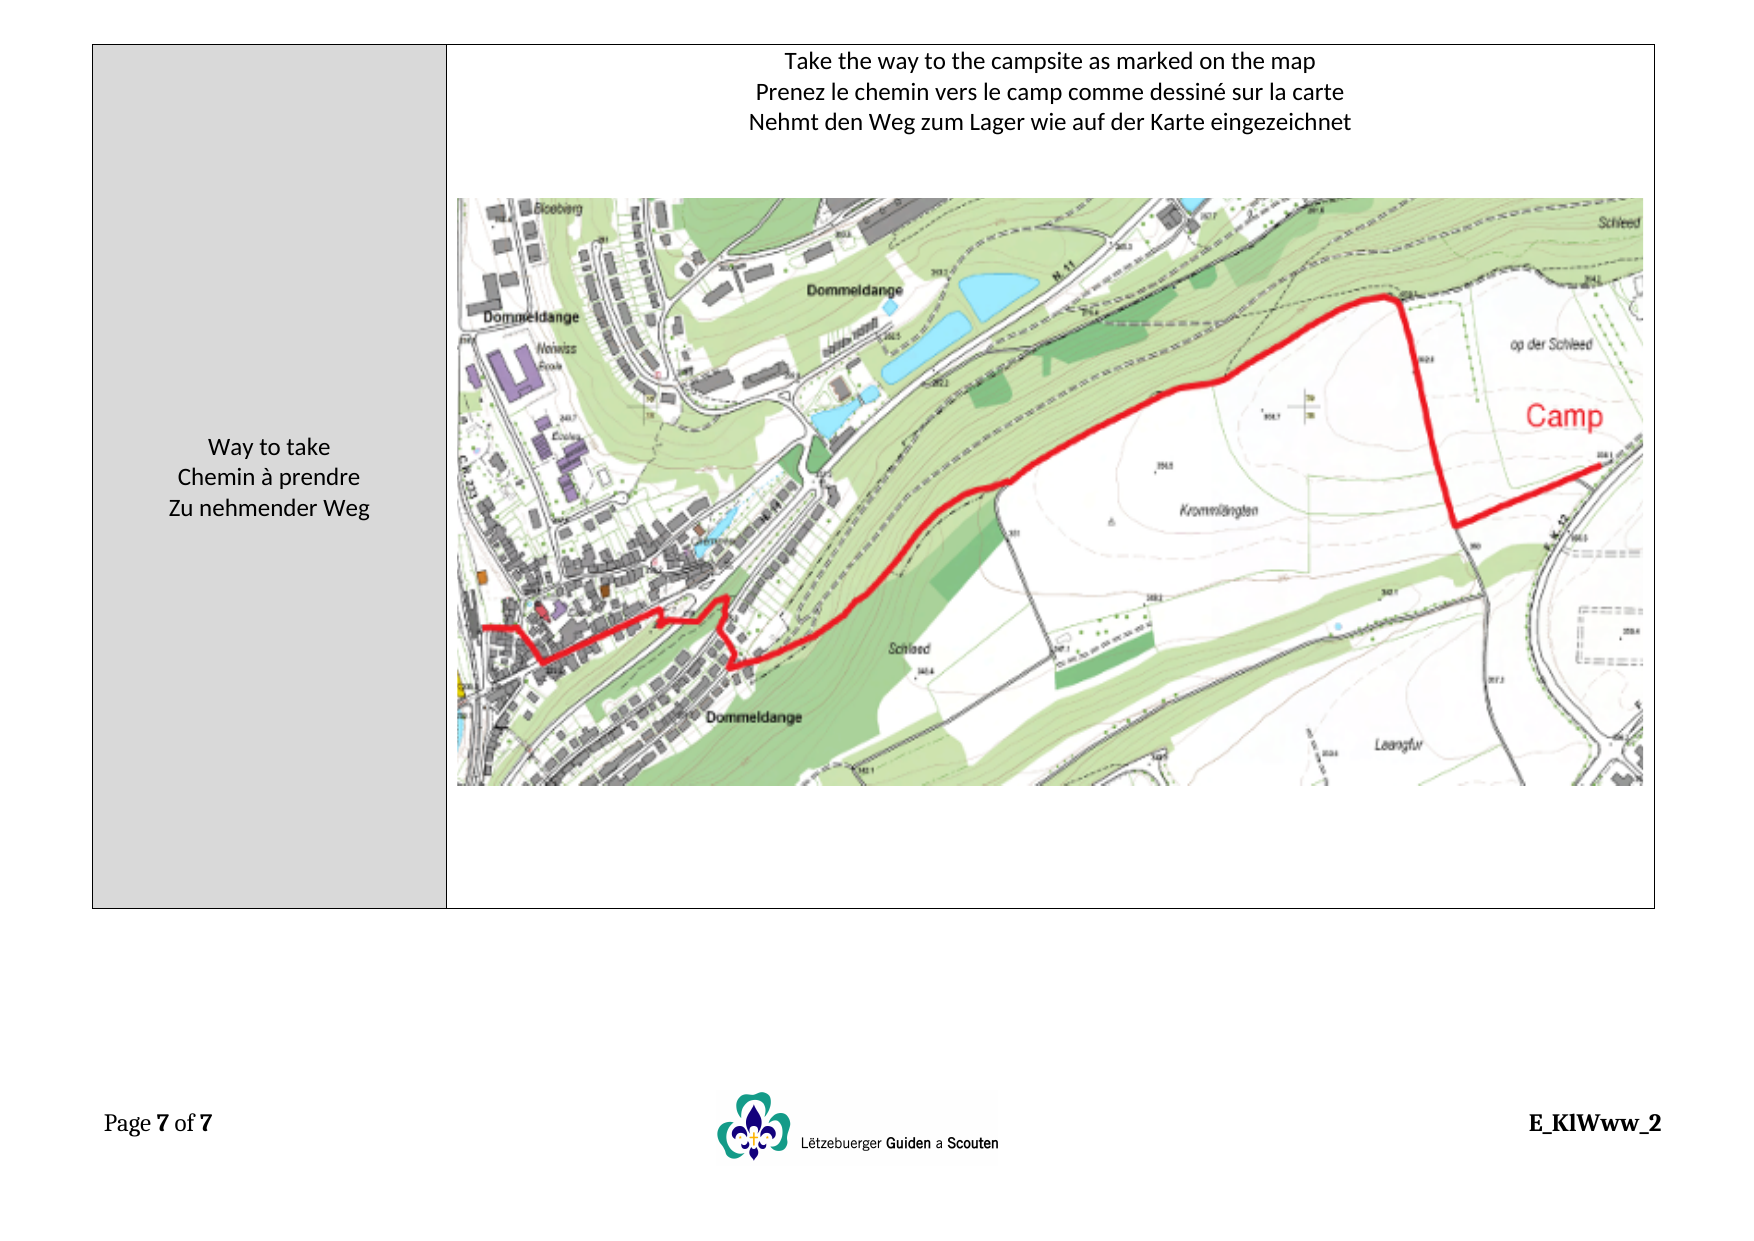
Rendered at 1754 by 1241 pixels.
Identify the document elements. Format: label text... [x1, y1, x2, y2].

table_header Way to take Chemin à prendre Zu nehmender Weg [93, 45, 446, 908]
picture [715, 1090, 999, 1166]
picture [457, 198, 1644, 786]
table_header Take the way to the campsite as marked on the map Prenez le chemin vers le camp comme dessiné sur la carte Nehmt den Weg zum Lager wie auf der Karte eingezeichnet [447, 45, 1654, 908]
